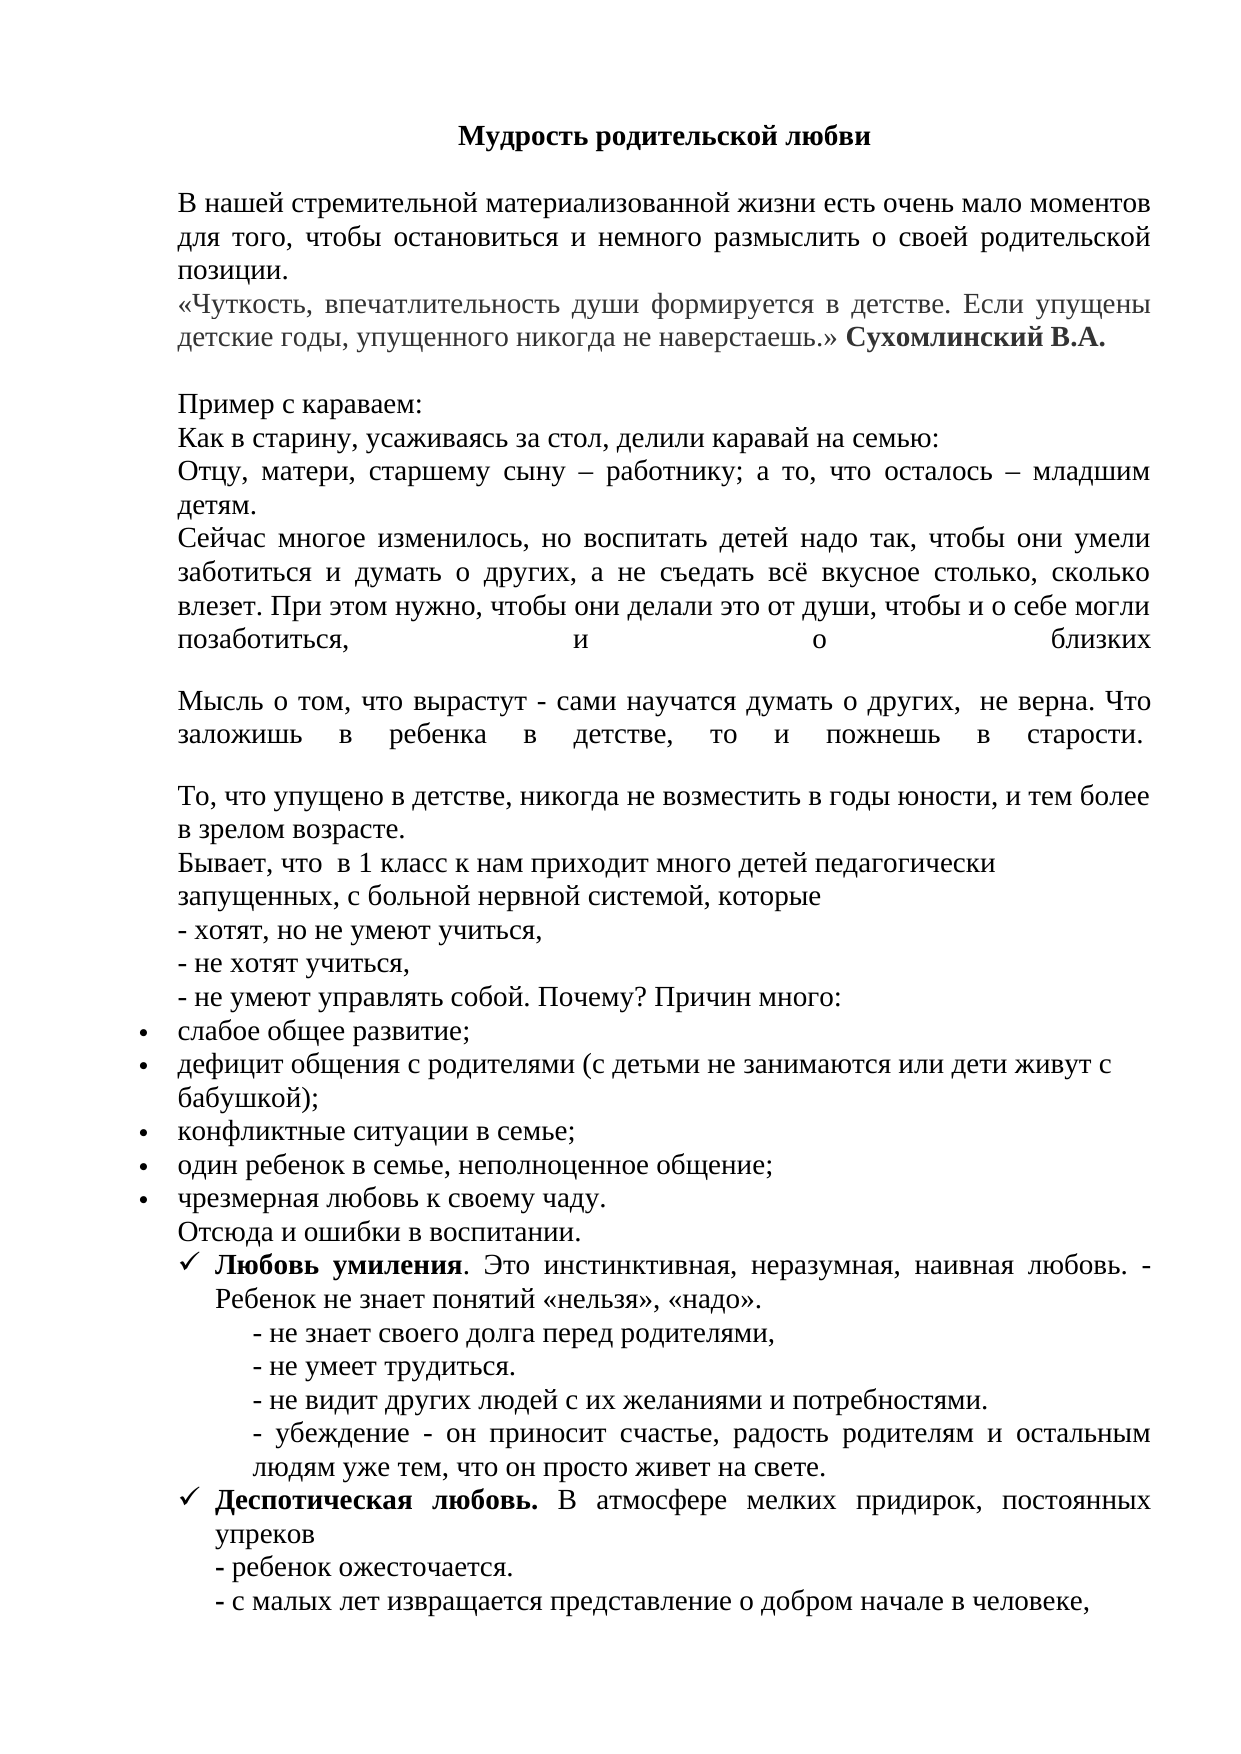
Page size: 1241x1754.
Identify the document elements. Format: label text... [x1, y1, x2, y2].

list чрезмерная любовь к своему чаду. [140, 1180, 1152, 1214]
text - не хотят учиться, [177, 946, 1152, 979]
list слабое общее развитие; [140, 1013, 1152, 1046]
text Мудрость родительской любви [177, 118, 1152, 152]
text - хотят, но не умеют учиться, [177, 912, 1152, 946]
text - не видит других людей с их желаниями и потребностями. [252, 1382, 1152, 1415]
text Мысль о том, что вырастут - сами научатся думать о других, не верна. Что заложишь в ребенка в детстве, то и пожнешь в старости. [177, 683, 1152, 778]
text Пример с караваем: [177, 386, 1152, 420]
text Как в старину, усаживаясь за стол, делили каравай на семью: [177, 420, 1152, 453]
text Отсюда и ошибки в воспитании. [177, 1214, 1152, 1247]
list один ребенок в семье, неполноценное общение; [140, 1147, 1152, 1180]
list дефицит общения с родителями (с детьми не занимаются или дети живут с бабушкой); [140, 1046, 1152, 1113]
text - не знает своего долга перед родителями, [252, 1315, 1152, 1348]
text - не умеет трудиться. [252, 1348, 1152, 1382]
list конфликтные ситуации в семье; [140, 1113, 1152, 1147]
text - не умеют управлять собой. Почему? Причин много: [177, 979, 1152, 1013]
text В нашей стремительной материализованной жизни есть очень мало моментов для того, чтобы остановиться и немного размыслить о своей родительской позиции. «Чуткость, впечатлительность души формируется в детстве. Если упущены детские годы, упущенного никогда не наверстаешь.» Сухомлинский В.А. [177, 185, 1152, 286]
text - убеждение - он приносит счастье, радость родителям и остальным людям уже тем, что он просто живет на свете. [252, 1415, 1152, 1482]
text Сейчас многое изменилось, но воспитать детей надо так, чтобы они умели заботиться и думать о других, а не съедать всё вкусное столько, сколько влезет. При этом нужно, чтобы они делали это от души, чтобы и о себе могли позаботиться, и о близких [177, 521, 1152, 683]
text Отцу, матери, старшему сыну – работнику; а то, что осталось – младшим детям. [177, 453, 1152, 521]
text - ребенок ожесточается. [215, 1549, 1152, 1583]
list Деспотическая любовь. В атмосфере мелких придирок, постоянных упреков [177, 1482, 1152, 1549]
text То, что упущено в детстве, никогда не возместить в годы юности, и тем более в зрелом возрасте. [177, 778, 1152, 845]
text Бывает, что в 1 класс к нам приходит много детей педагогически запущенных, с больной нервной системой, которые [177, 845, 1152, 912]
list Любовь умиления. Это инстинктивная, неразумная, наивная любовь. - Ребенок не знает понятий «нельзя», «надо». [177, 1247, 1152, 1315]
text - с малых лет извращается представление о добром начале в человеке, [215, 1583, 1152, 1617]
